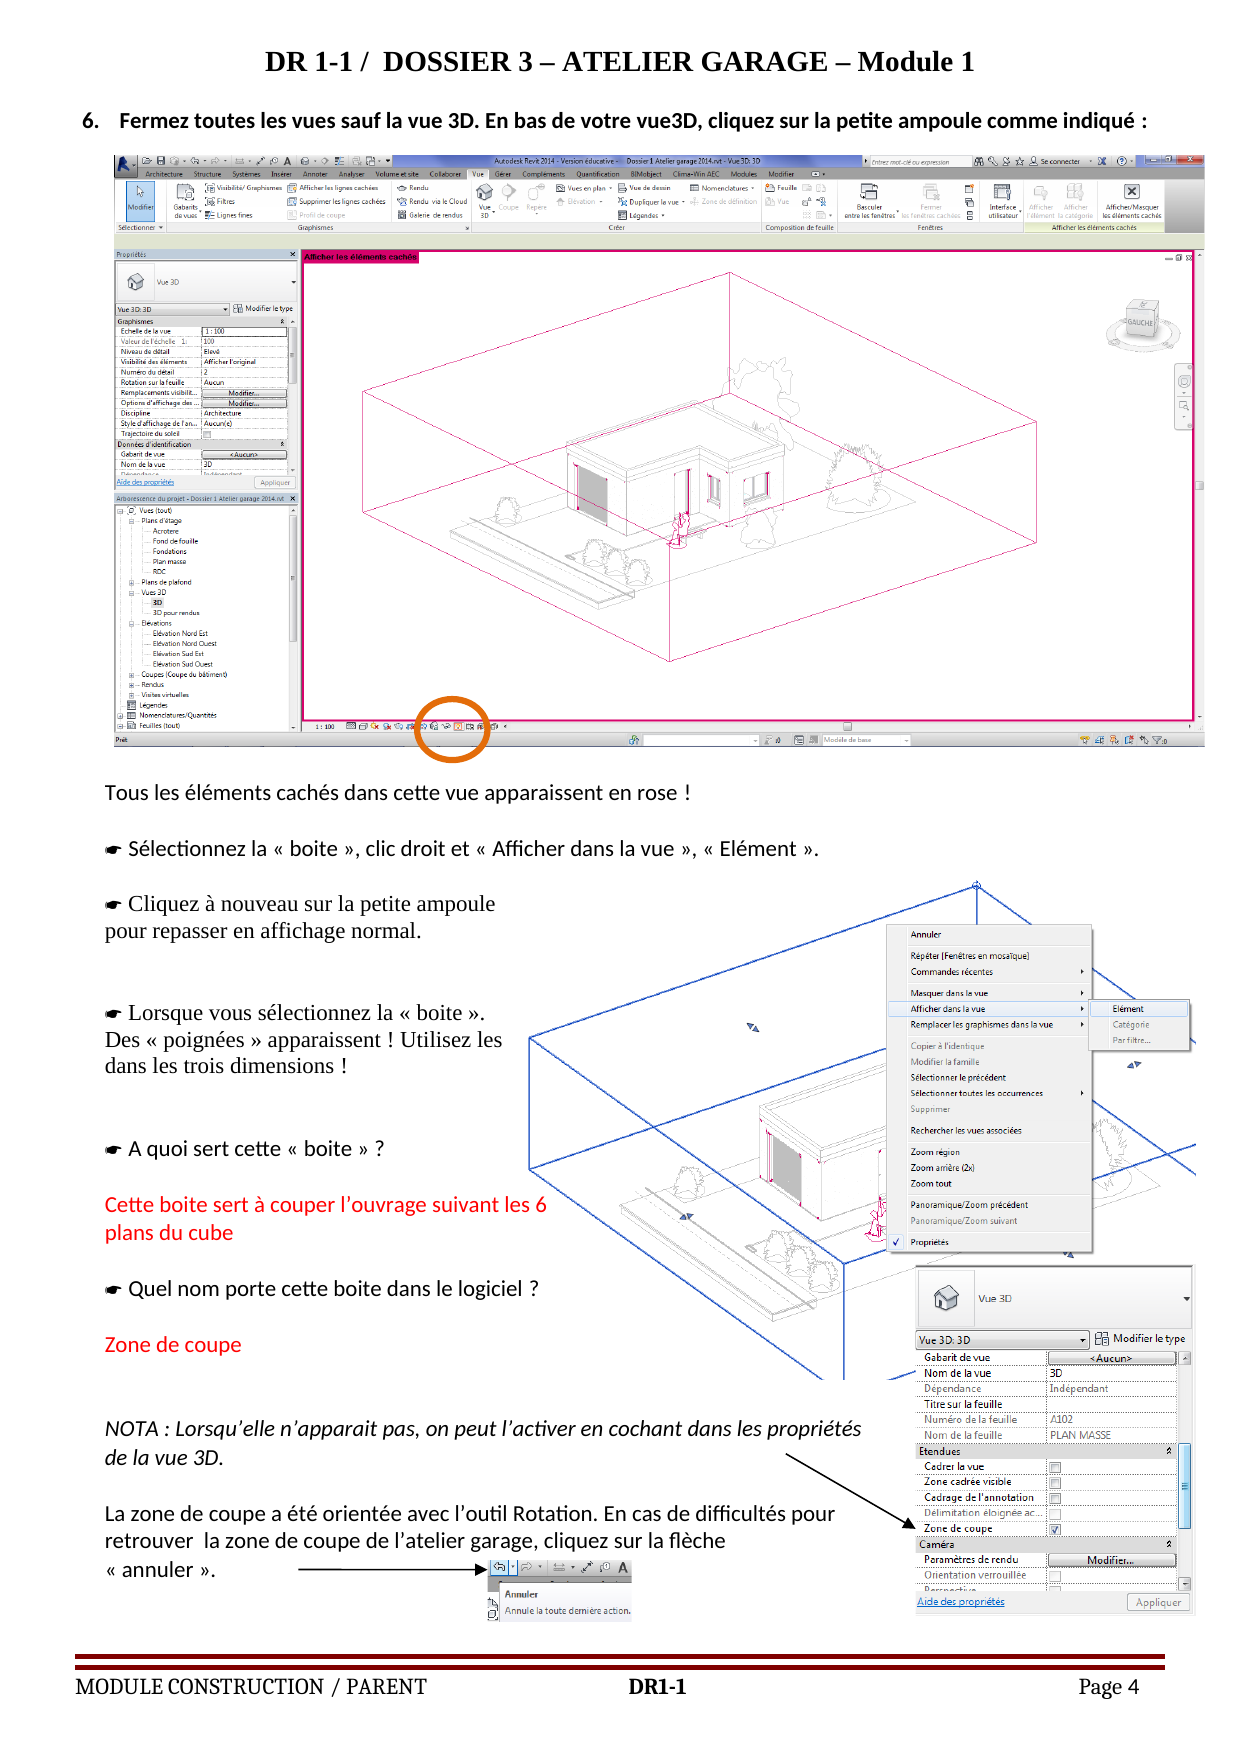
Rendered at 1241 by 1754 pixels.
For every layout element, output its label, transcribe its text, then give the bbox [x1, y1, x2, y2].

text Lorsque vous sélectionnez la « boite ». Des « poignées » apparaissent ! Utilisez les dans les trois dimensions ! [31, 999, 503, 1078]
text La zone de coupe a été orientée avec l’outil Rotation. En cas de difficultés pour retrouver la zone de coupe de l’atelier garage, cliquez sur la flèche « annuler ». [104, 1499, 843, 1583]
text Cliquez à nouveau sur la petite ampoule pour repasser en affichage normal. [31, 891, 503, 943]
text Cette boite sert à couper l’ouvrage suivant les 6 plans du cube [31, 1190, 577, 1246]
picture [421, 703, 484, 747]
list Fermez toutes les vues sauf la vue 3D. En bas de votre vue3D, cliquez sur la petite ampoule comme indiqué : [82, 106, 1168, 134]
picture [114, 155, 1205, 747]
text Sélectionnez la « boite », clic droit et « Afficher dans la vue », « Elément ». [104, 834, 1168, 862]
text Quel nom porte cette boite dans le logiciel ? [104, 1274, 1168, 1302]
picture [487, 1583, 632, 1622]
picture [487, 877, 1196, 1616]
text A quoi sert cette « boite » ? [104, 1134, 1168, 1162]
text Tous les éléments cachés dans cette vue apparaissent en rose ! [104, 778, 1168, 806]
text Zone de coupe [104, 1331, 1168, 1358]
text NOTA : Lorsqu’elle n’apparait pas, on peut l’activer en cochant dans les propriétés de la vue 3D. [104, 1414, 887, 1471]
